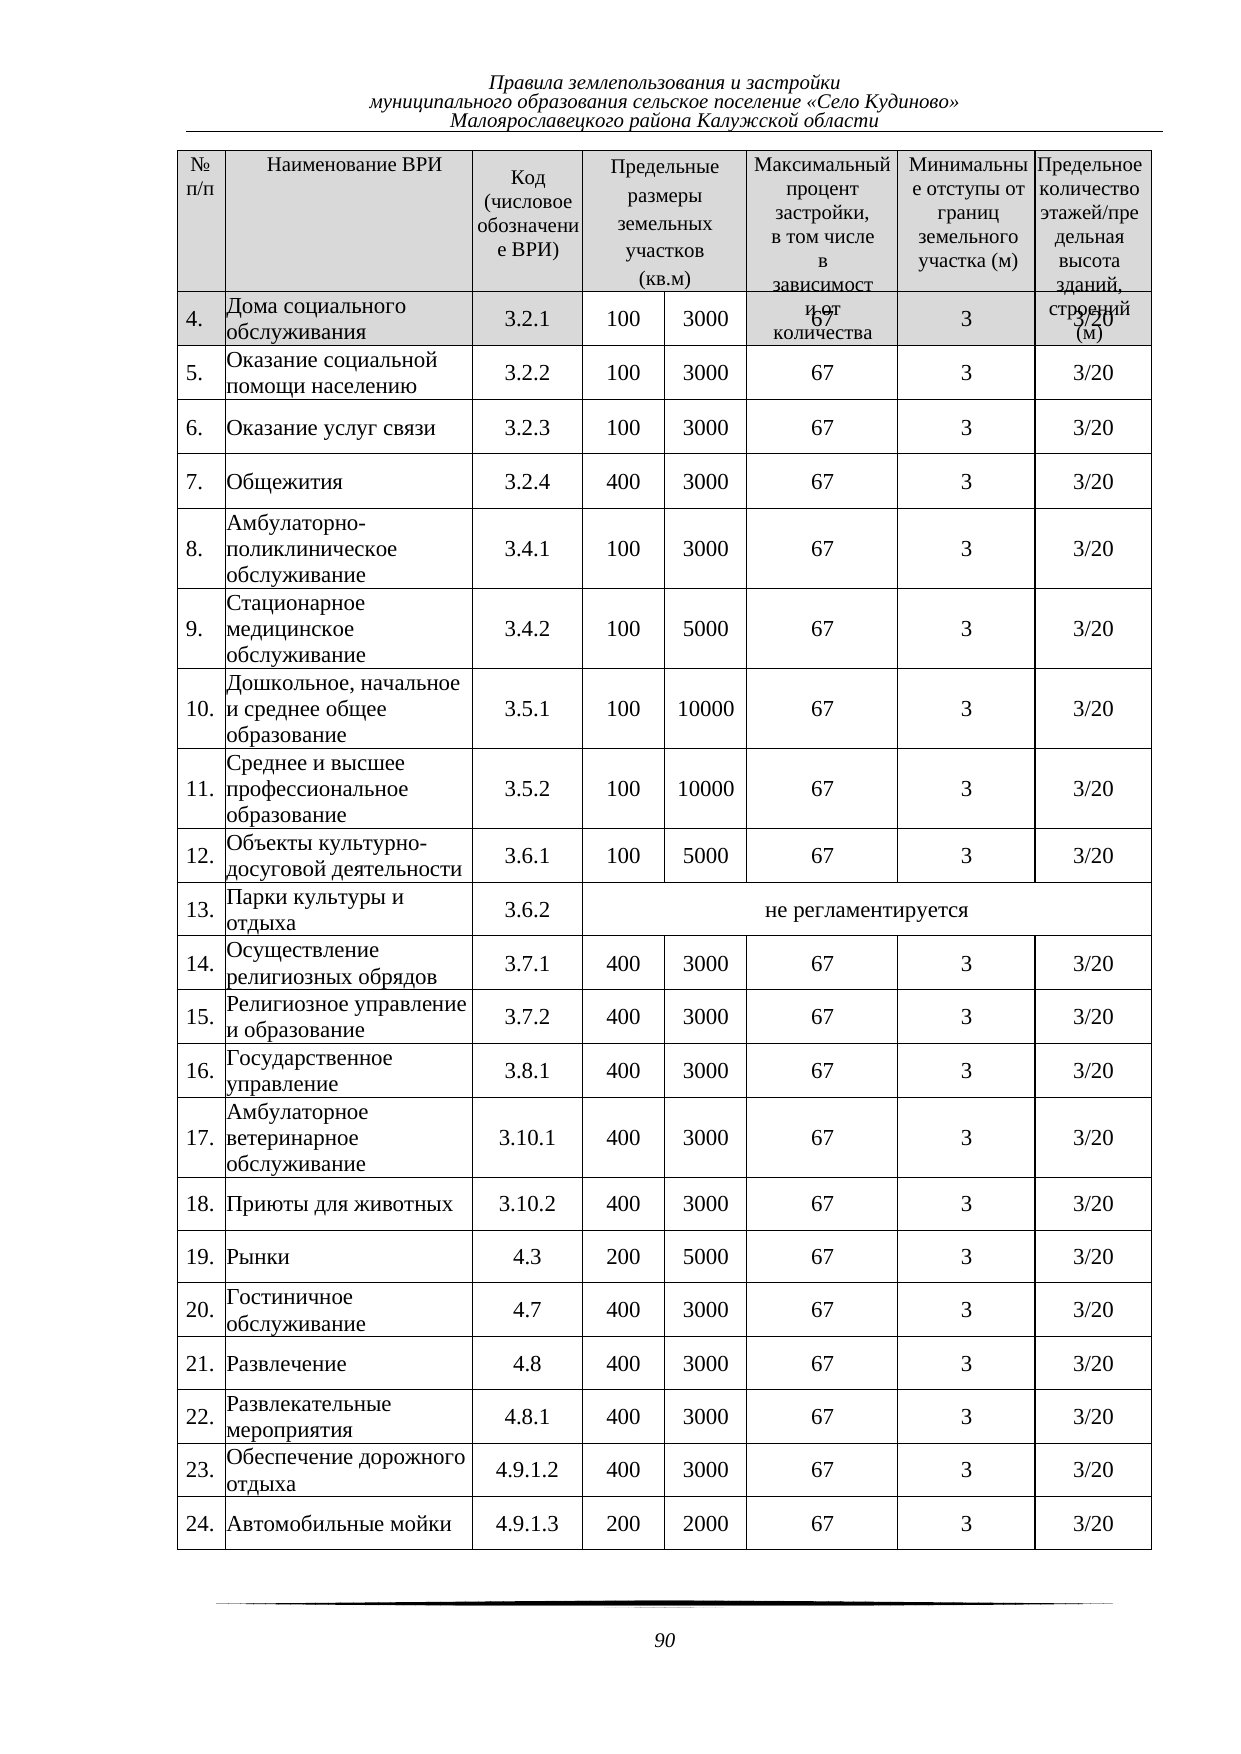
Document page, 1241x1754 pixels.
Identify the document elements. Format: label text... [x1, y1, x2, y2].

table_cell 67 [747, 1337, 897, 1389]
table_cell 100 [583, 509, 664, 588]
table_cell 3/20 [1036, 669, 1151, 748]
table_cell 67 [747, 1178, 897, 1229]
table_header Код (числовое обозначение ВРИ) [473, 151, 582, 291]
table_cell 400 [583, 1283, 664, 1336]
table_cell 67 [747, 400, 897, 453]
table_cell 400 [583, 1098, 664, 1177]
table_cell 67 [747, 749, 897, 828]
table_cell 5000 [665, 829, 746, 882]
table_cell Религиозное управление и образование [226, 990, 472, 1043]
table_cell Оказание услуг связи [226, 400, 472, 453]
table_cell 3.7.2 [473, 990, 582, 1043]
table_cell 4.8 [473, 1337, 582, 1389]
table_cell 4.7 [473, 1283, 582, 1336]
table_cell [178, 454, 225, 507]
table_cell 3 [898, 1390, 1034, 1442]
table_cell 4.3 [473, 1231, 582, 1282]
table_cell 3 [898, 990, 1034, 1043]
table_cell Автомобильные мойки [226, 1497, 472, 1549]
table_cell 3/20 [1036, 1337, 1151, 1389]
table_cell 3/20 [1036, 829, 1151, 882]
table_cell 3.6.2 [473, 883, 582, 935]
table_cell 400 [583, 1390, 664, 1442]
table_cell [178, 936, 225, 989]
table_header Наименование ВРИ [226, 151, 472, 291]
table_cell 67 [747, 1044, 897, 1097]
table_cell Дошкольное, начальное и среднее общее образование [226, 669, 472, 748]
table_cell 67 [747, 1444, 897, 1496]
table_cell 100 [583, 589, 664, 668]
table_cell 3.10.1 [473, 1098, 582, 1177]
table_cell 100 [583, 749, 664, 828]
table_cell [178, 990, 225, 1043]
table_header № п/п [178, 151, 225, 291]
table_cell 3.6.1 [473, 829, 582, 882]
table_cell 3.2.1 [473, 292, 582, 345]
table_cell Рынки [226, 1231, 472, 1282]
table_cell 67 [747, 346, 897, 399]
table_cell 3000 [665, 292, 746, 345]
table_cell 3000 [665, 1044, 746, 1097]
table_cell 3/20 [1036, 1044, 1151, 1097]
table_cell Среднее и высшее профессиональное образование [226, 749, 472, 828]
table_cell 3000 [665, 346, 746, 399]
table_cell 4.9.1.2 [473, 1444, 582, 1496]
table_cell 3.5.2 [473, 749, 582, 828]
table_cell 3 [898, 749, 1034, 828]
table_cell 200 [583, 1497, 664, 1549]
table_cell 4.8.1 [473, 1390, 582, 1442]
table_header Максимальный процент застройки, в том числе в зависимости от количества надземных этажей [747, 151, 897, 291]
table_cell 3 [898, 1098, 1034, 1177]
table_cell [178, 1178, 225, 1229]
table_cell [178, 1231, 225, 1282]
table_cell 3000 [665, 1444, 746, 1496]
table_cell [178, 669, 225, 748]
table_cell 3/20 [1036, 400, 1151, 453]
table_cell Осуществление религиозных обрядов [226, 936, 472, 989]
table_cell 67 [747, 1283, 897, 1336]
table_header Минимальные отступы от границ земельного участка (м) [898, 151, 1034, 291]
table_cell [178, 589, 225, 668]
table_cell 3 [898, 936, 1034, 989]
table_cell 3/20 [1036, 1098, 1151, 1177]
table_cell 67 [747, 1098, 897, 1177]
table_cell [178, 292, 225, 345]
table_cell [178, 400, 225, 453]
table_cell 400 [583, 454, 664, 507]
table_cell 3/20 [1036, 749, 1151, 828]
table_cell 100 [583, 829, 664, 882]
table_cell 3 [898, 1231, 1034, 1282]
table_cell 3000 [665, 1390, 746, 1442]
table_cell 3/20 [1036, 936, 1151, 989]
table_cell 3.2.4 [473, 454, 582, 507]
table_cell 67 [747, 990, 897, 1043]
table_cell 100 [583, 292, 664, 345]
table_cell Объекты культурно-досуговой деятельности [226, 829, 472, 882]
table_cell 400 [583, 936, 664, 989]
table_cell 3.10.2 [473, 1178, 582, 1229]
table_cell Амбулаторно-поликлиническое обслуживание [226, 509, 472, 588]
table_cell Приюты для животных [226, 1178, 472, 1229]
table_cell 3.4.1 [473, 509, 582, 588]
table_cell 3000 [665, 1178, 746, 1229]
table_cell Оказание социальной помощи населению [226, 346, 472, 399]
table_cell [178, 1390, 225, 1442]
table_cell 3000 [665, 1337, 746, 1389]
picture [215, 1600, 1113, 1608]
table_cell 67 [747, 1390, 897, 1442]
table_cell 3 [898, 1044, 1034, 1097]
table_cell 3/20 [1036, 454, 1151, 507]
table_cell 3 [898, 454, 1034, 507]
table_cell 5000 [665, 589, 746, 668]
table_cell 10000 [665, 669, 746, 748]
table_cell 67 [747, 829, 897, 882]
table_cell 67 [747, 589, 897, 668]
table_cell 3/20 [1036, 1283, 1151, 1336]
table_cell Гостиничное обслуживание [226, 1283, 472, 1336]
table_cell 3 [898, 1337, 1034, 1389]
table_cell 3 [898, 509, 1034, 588]
table_cell 3/20 [1036, 346, 1151, 399]
table_cell 3000 [665, 1283, 746, 1336]
table_cell 400 [583, 1444, 664, 1496]
table_cell 4.9.1.3 [473, 1497, 582, 1549]
table_cell [178, 346, 225, 399]
table_cell 3 [898, 346, 1034, 399]
table_cell 3/20 [1036, 1497, 1151, 1549]
table_cell 3000 [665, 454, 746, 507]
table_cell 3.8.1 [473, 1044, 582, 1097]
table_cell [178, 829, 225, 882]
table_cell Амбулаторное ветеринарное обслуживание [226, 1098, 472, 1177]
table_cell 3/20 [1036, 1390, 1151, 1442]
table_cell Стационарное медицинское обслуживание [226, 589, 472, 668]
table_cell 100 [583, 400, 664, 453]
table_cell 3000 [665, 400, 746, 453]
table_cell 67 [747, 1231, 897, 1282]
table_cell 67 [747, 454, 897, 507]
table_cell 5000 [665, 1231, 746, 1282]
table_cell 3 [898, 669, 1034, 748]
table_cell 3/20 [1036, 292, 1151, 345]
table_cell не регламентируется [583, 883, 1151, 935]
table_cell 3 [898, 1178, 1034, 1229]
table_cell 400 [583, 1044, 664, 1097]
table_cell Дома социального обслуживания [226, 292, 472, 345]
table_cell 10000 [665, 749, 746, 828]
table_cell 3000 [665, 990, 746, 1043]
table_cell [178, 1444, 225, 1496]
table_cell 3 [898, 400, 1034, 453]
table_cell 67 [747, 292, 897, 345]
table_cell Обеспечение дорожного отдыха [226, 1444, 472, 1496]
table_cell [178, 1044, 225, 1097]
table_cell 3/20 [1036, 509, 1151, 588]
table_cell 3.4.2 [473, 589, 582, 668]
table_cell 2000 [665, 1497, 746, 1549]
table_cell 400 [583, 1337, 664, 1389]
table_cell 67 [747, 936, 897, 989]
table_cell [178, 749, 225, 828]
table_cell [178, 1098, 225, 1177]
table_cell Развлечение [226, 1337, 472, 1389]
table_cell [178, 1283, 225, 1336]
table_cell 3000 [665, 1098, 746, 1177]
table_cell Общежития [226, 454, 472, 507]
table_header Предельное количество этажей/предельная высота зданий, строений (м) [1036, 151, 1151, 291]
table_cell 200 [583, 1231, 664, 1282]
table_cell 3 [898, 829, 1034, 882]
table_cell 400 [583, 1178, 664, 1229]
table_cell [178, 509, 225, 588]
table_cell 3 [898, 589, 1034, 668]
table_cell Развлекательные мероприятия [226, 1390, 472, 1442]
table_cell 100 [583, 346, 664, 399]
table_cell 3/20 [1036, 1444, 1151, 1496]
table_cell 3 [898, 1444, 1034, 1496]
table_cell 3.2.3 [473, 400, 582, 453]
table_cell [178, 1337, 225, 1389]
table_cell [178, 883, 225, 935]
table_cell 3000 [665, 936, 746, 989]
table_cell Парки культуры и отдыха [226, 883, 472, 935]
table_cell 3/20 [1036, 990, 1151, 1043]
table_cell 3 [898, 1497, 1034, 1549]
table_cell 3 [898, 1283, 1034, 1336]
table_cell 3.5.1 [473, 669, 582, 748]
table_cell Государственное управление [226, 1044, 472, 1097]
table_cell 3/20 [1036, 1178, 1151, 1229]
table_cell 3/20 [1036, 1231, 1151, 1282]
table_cell 3.7.1 [473, 936, 582, 989]
table_cell 3000 [665, 509, 746, 588]
table_cell 400 [583, 990, 664, 1043]
table_cell [178, 1497, 225, 1549]
table_cell 67 [747, 669, 897, 748]
table_cell 3.2.2 [473, 346, 582, 399]
table_header Предельные размеры земельных участков (кв.м) [583, 151, 746, 291]
table_cell 67 [747, 509, 897, 588]
table_cell 100 [583, 669, 664, 748]
table_cell 3 [898, 292, 1034, 345]
table_cell 67 [747, 1497, 897, 1549]
table_cell 3/20 [1036, 589, 1151, 668]
